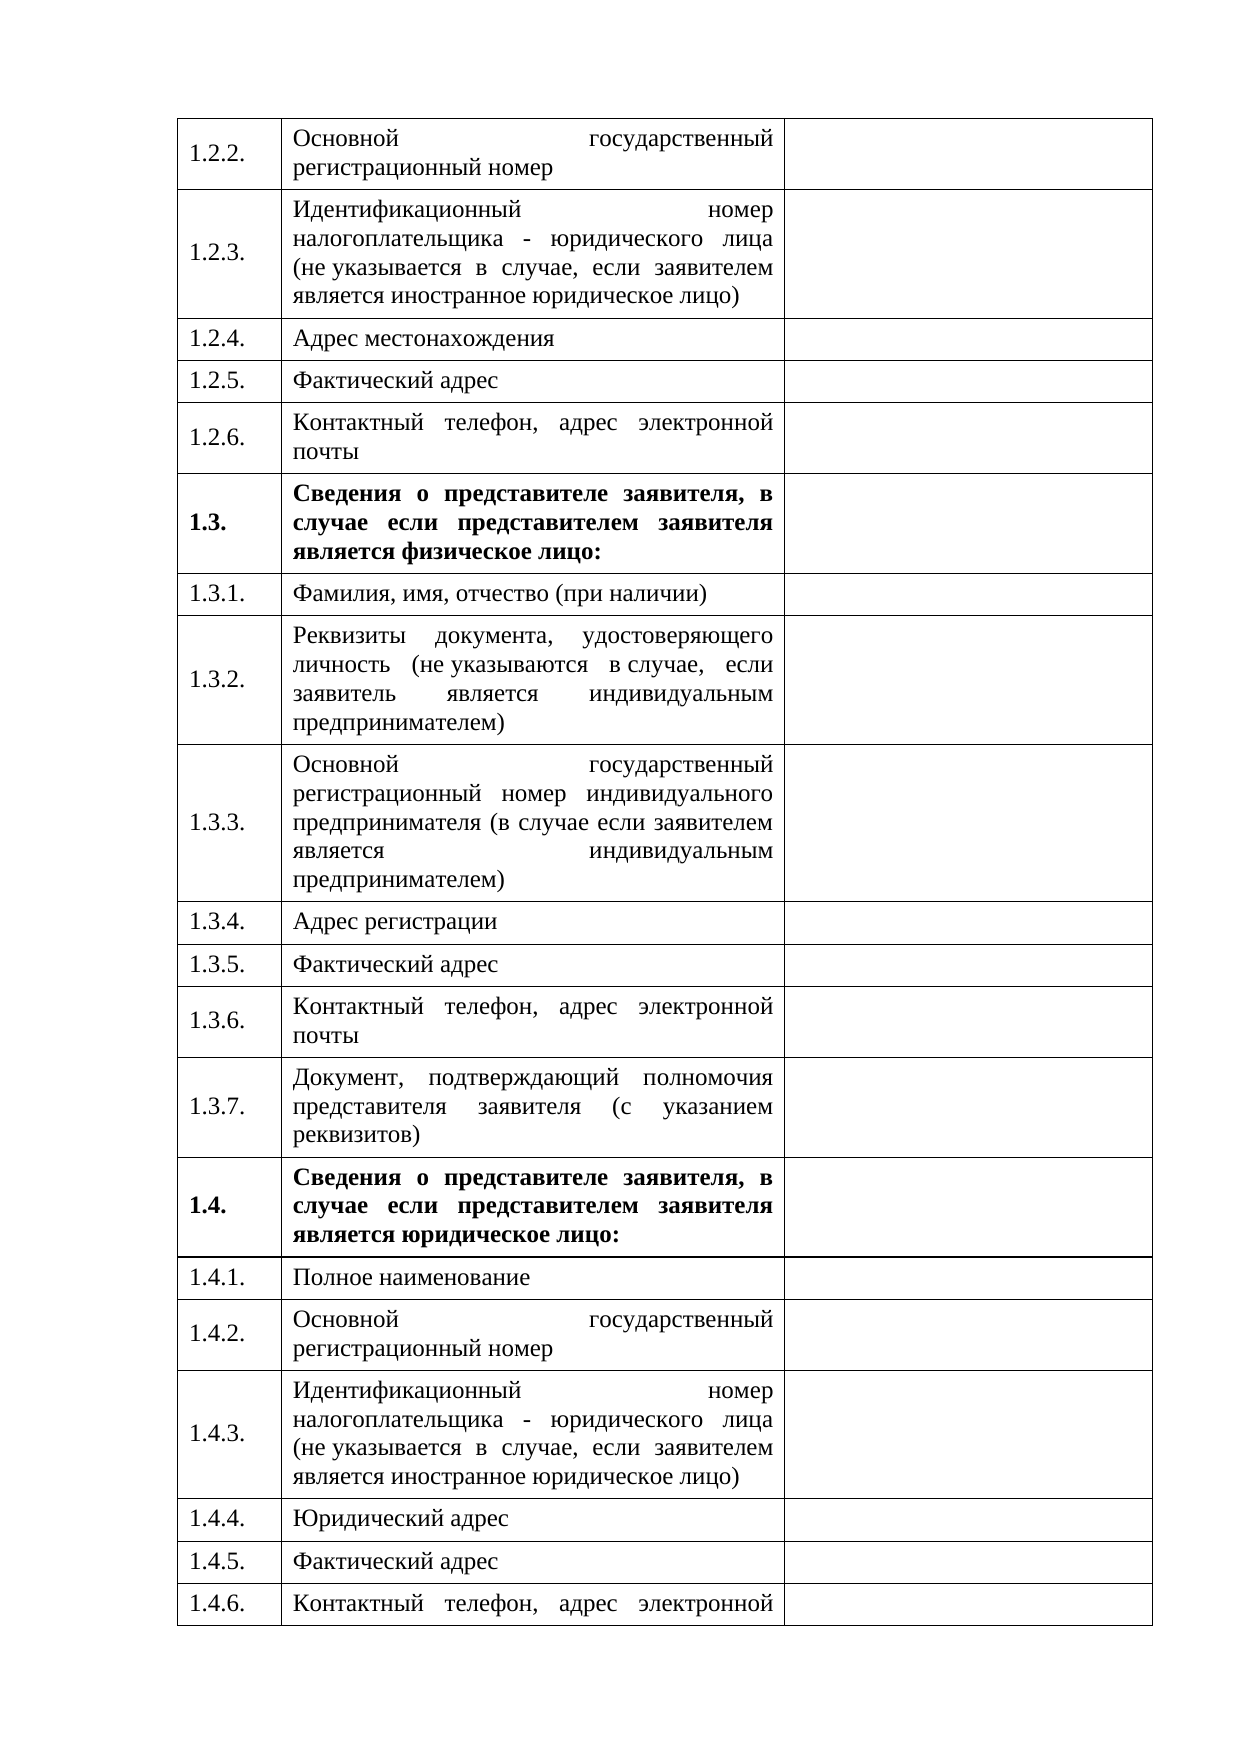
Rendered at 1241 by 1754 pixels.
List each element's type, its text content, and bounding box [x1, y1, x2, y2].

table_cell Фактический адрес [282, 361, 784, 402]
table_cell 1.3.7. [178, 1058, 281, 1157]
table_cell Фактический адрес [282, 1542, 784, 1583]
table_cell [785, 1542, 1152, 1583]
table_cell [785, 745, 1152, 901]
table_cell [785, 987, 1152, 1057]
table_cell 1.4.2. [178, 1300, 281, 1370]
table_cell 1.4.5. [178, 1542, 281, 1583]
table_cell Фактический адрес [282, 945, 784, 986]
table_cell 1.4.1. [178, 1258, 281, 1299]
table_cell [785, 1499, 1152, 1541]
table_cell [785, 1258, 1152, 1299]
table_cell [785, 1371, 1152, 1498]
table_cell 1.3.3. [178, 745, 281, 901]
table_cell Адрес местонахождения [282, 319, 784, 360]
table_cell Реквизиты документа, удостоверяющего личность (не указываются в случае, если заявитель является индивидуальным предпринимателем) [282, 616, 784, 744]
table_cell 1.4.3. [178, 1371, 281, 1498]
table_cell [282, 1584, 784, 1625]
table_cell Сведения о представителе заявителя, в случае если представителем заявителя является физическое лицо: [282, 474, 784, 573]
table_cell Сведения о представителе заявителя, в случае если представителем заявителя является юридическое лицо: [282, 1158, 784, 1256]
table_cell [785, 1300, 1152, 1370]
table_cell 1.4.4. [178, 1499, 281, 1541]
table_cell [785, 474, 1152, 573]
table_cell 1.3.2. [178, 616, 281, 744]
table_cell [785, 403, 1152, 473]
table_cell [785, 119, 1152, 189]
table_cell Полное наименование [282, 1258, 784, 1299]
table_cell 1.3. [178, 474, 281, 573]
table_cell [785, 902, 1152, 943]
table_cell Контактный телефон, адрес электронной почты [282, 987, 784, 1057]
table_cell 1.2.4. [178, 319, 281, 360]
table_cell 1.2.2. [178, 119, 281, 189]
table_cell 1.3.4. [178, 902, 281, 943]
table_cell Контактный телефон, адрес электронной почты [282, 403, 784, 473]
table_cell Идентификационный номер налогоплательщика - юридического лица (не указывается в случае, если заявителем является иностранное юридическое лицо) [282, 190, 784, 318]
table_cell [785, 1584, 1152, 1625]
table_cell 1.4.6. [178, 1584, 281, 1625]
table_cell [785, 319, 1152, 360]
table_cell 1.3.1. [178, 574, 281, 615]
table_cell 1.3.5. [178, 945, 281, 986]
table_cell 1.3.6. [178, 987, 281, 1057]
table_cell [785, 1058, 1152, 1157]
table_cell [785, 361, 1152, 402]
table_cell Идентификационный номер налогоплательщика - юридического лица (не указывается в случае, если заявителем является иностранное юридическое лицо) [282, 1371, 784, 1498]
table_cell 1.4. [178, 1158, 281, 1256]
table_cell [785, 574, 1152, 615]
table_cell [785, 190, 1152, 318]
table_cell Документ, подтверждающий полномочия представителя заявителя (с указанием реквизитов) [282, 1058, 784, 1157]
table_cell [785, 945, 1152, 986]
table_cell Основной государственный регистрационный номер индивидуального предпринимателя (в случае если заявителем является индивидуальным предпринимателем) [282, 745, 784, 901]
table_cell [785, 616, 1152, 744]
table_cell [785, 1158, 1152, 1256]
table_cell 1.2.6. [178, 403, 281, 473]
table_cell Основной государственный регистрационный номер [282, 1300, 784, 1370]
table_cell Адрес регистрации [282, 902, 784, 943]
table_cell 1.2.3. [178, 190, 281, 318]
table_cell 1.2.5. [178, 361, 281, 402]
table_cell Фамилия, имя, отчество (при наличии) [282, 574, 784, 615]
table_cell Юридический адрес [282, 1499, 784, 1541]
table_cell Основной государственный регистрационный номер [282, 119, 784, 189]
